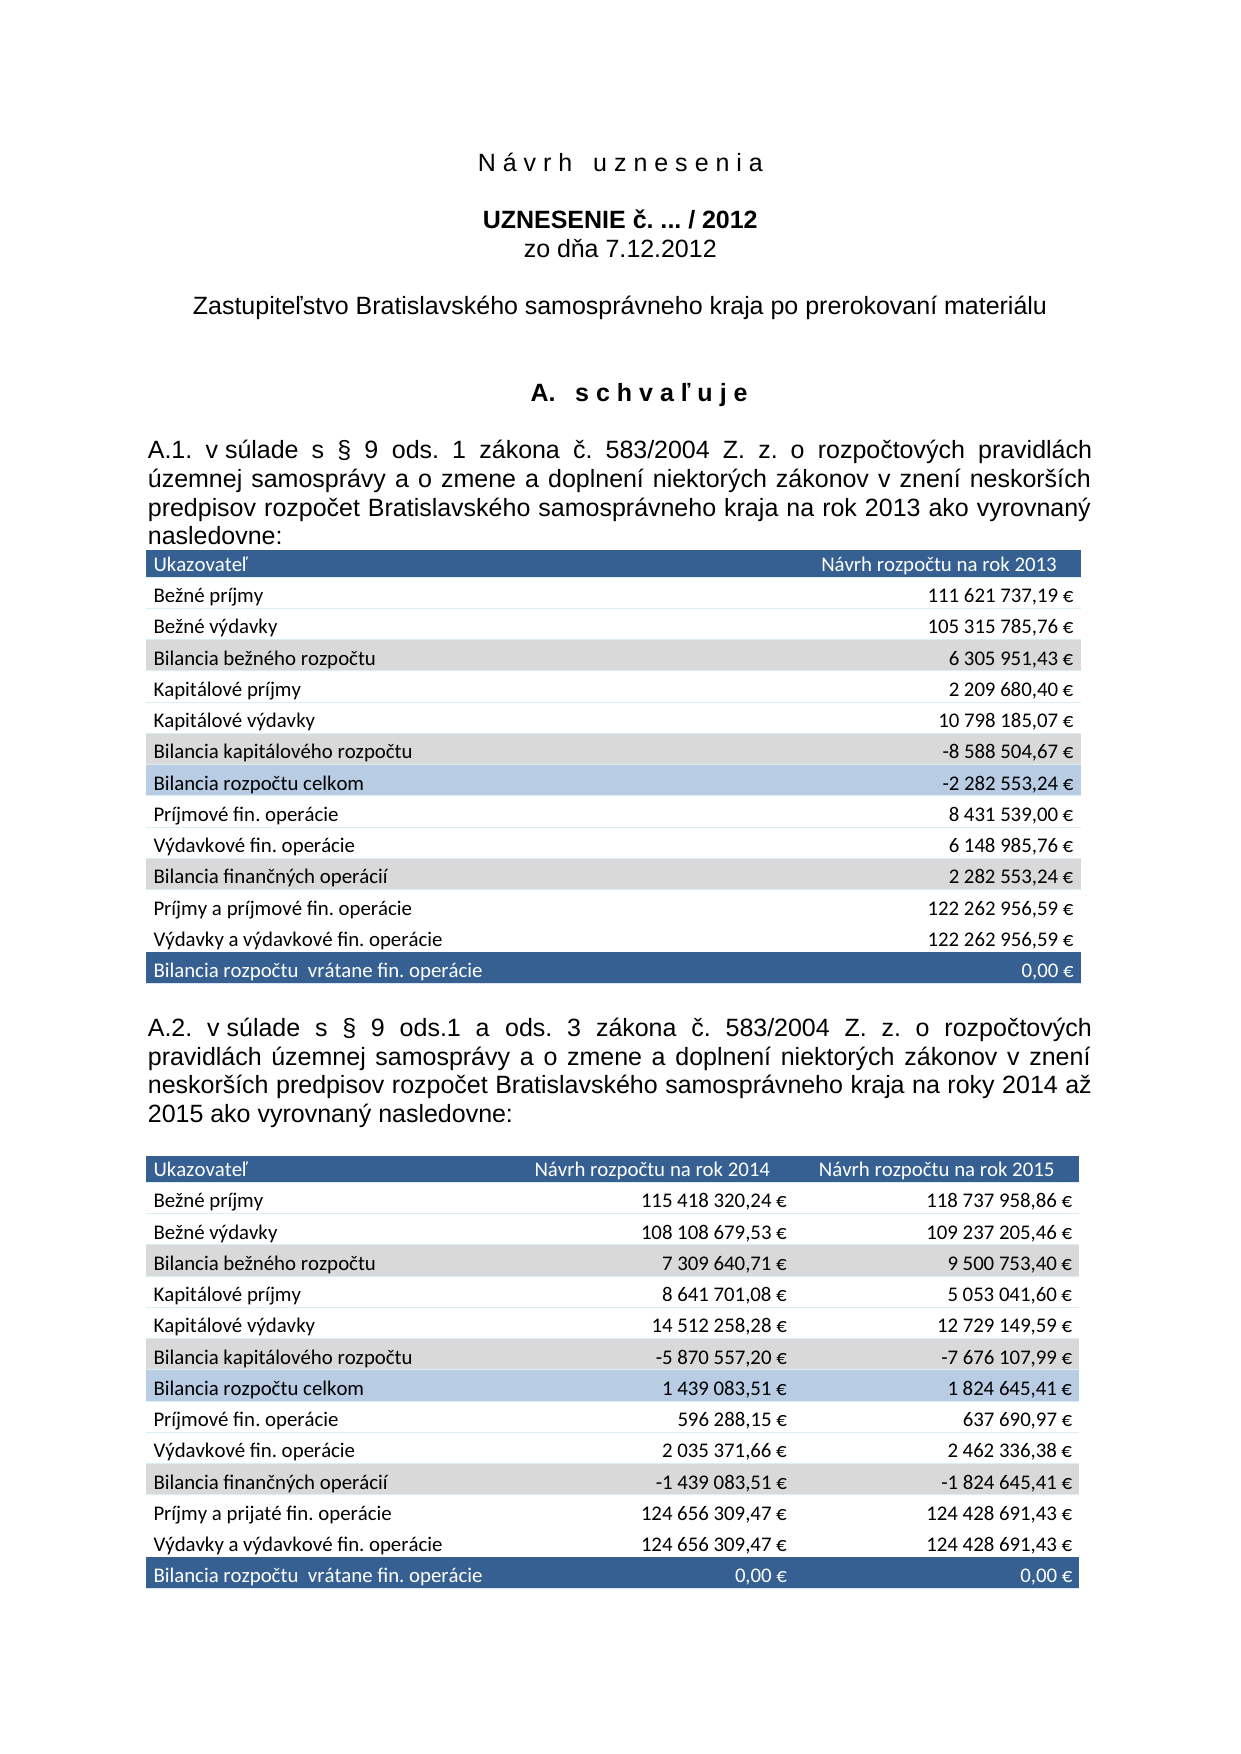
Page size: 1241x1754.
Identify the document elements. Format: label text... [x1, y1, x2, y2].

table_cell 115 418 320,24 € [511, 1183, 794, 1213]
table_cell 2 282 553,24 € [797, 859, 1081, 889]
table_cell Bilancia rozpočtu celkom [146, 1370, 511, 1401]
table_cell 12 729 149,59 € [794, 1308, 1079, 1338]
table_cell Príjmové fin. operácie [146, 796, 797, 827]
text zo dňa 7.12.2012 [148, 234, 1093, 263]
table_cell 6 305 951,43 € [797, 640, 1081, 670]
table_cell Výdavkové fin. operácie [146, 828, 797, 858]
list s c h v a ľ u j e [185, 378, 1093, 406]
table_cell Bilancia rozpočtu celkom [146, 765, 797, 795]
table_cell Bilancia bežného rozpočtu [146, 640, 797, 670]
text UZNESENIE č. ... / 2012 [148, 205, 1093, 234]
table_header Ukazovateľ [146, 1156, 511, 1182]
table_cell Kapitálové výdavky [146, 703, 797, 733]
table_cell Bilancia kapitálového rozpočtu [146, 734, 797, 764]
table_cell 5 053 041,60 € [794, 1277, 1079, 1307]
table_header Návrh rozpočtu na rok 2013 [797, 550, 1081, 577]
table_header Návrh rozpočtu na rok 2015 [794, 1156, 1079, 1182]
table_cell -1 824 645,41 € [794, 1464, 1079, 1494]
table_cell -1 439 083,51 € [511, 1464, 794, 1494]
table_cell Bežné výdavky [146, 609, 797, 639]
table_cell 124 656 309,47 € [511, 1495, 794, 1526]
table_cell Príjmy a prijaté fin. operácie [146, 1495, 511, 1526]
table_cell 105 315 785,76 € [797, 609, 1081, 639]
table_cell -8 588 504,67 € [797, 734, 1081, 764]
table_cell 6 148 985,76 € [797, 828, 1081, 858]
table_cell Príjmové fin. operácie [146, 1402, 511, 1432]
table_cell Bežné výdavky [146, 1214, 511, 1244]
table_cell 2 035 371,66 € [511, 1433, 794, 1463]
table_cell Bilancia bežného rozpočtu [146, 1245, 511, 1276]
table_cell 118 737 958,86 € [794, 1183, 1079, 1213]
table_header Ukazovateľ [146, 550, 797, 577]
table_cell 2 209 680,40 € [797, 671, 1081, 702]
table_cell 122 262 956,59 € [797, 890, 1081, 920]
table_cell 0,00 € [797, 952, 1081, 983]
text A.1. v súlade s § 9 ods. 1 zákona č. 583/2004 Z. z. o rozpočtových pravidlách územnej samosprávy a o zmene a doplnení niektorých zákonov v znení neskorších predpisov rozpočet Bratislavského samosprávneho kraja na rok 2013 ako vyrovnaný nasledovne: [148, 435, 1093, 550]
table_cell -2 282 553,24 € [797, 765, 1081, 795]
text N á v r h u z n e s e n i a [148, 148, 1093, 176]
table_cell 122 262 956,59 € [797, 920, 1081, 952]
table_cell Bilancia rozpočtu vrátane fin. operácie [146, 1557, 511, 1588]
table_cell 124 428 691,43 € [794, 1526, 1079, 1557]
table_cell Výdavky a výdavkové fin. operácie [146, 920, 797, 952]
table_cell Kapitálové výdavky [146, 1308, 511, 1338]
table_cell Kapitálové príjmy [146, 1277, 511, 1307]
table_cell 596 288,15 € [511, 1402, 794, 1432]
table_cell 1 439 083,51 € [511, 1370, 794, 1401]
table_header Návrh rozpočtu na rok 2014 [511, 1156, 794, 1182]
table_cell 108 108 679,53 € [511, 1214, 794, 1244]
table_cell 637 690,97 € [794, 1402, 1079, 1432]
table_cell Bilancia rozpočtu vrátane fin. operácie [146, 952, 797, 983]
table_cell Bilancia finančných operácií [146, 859, 797, 889]
text Zastupiteľstvo Bratislavského samosprávneho kraja po prerokovaní materiálu [148, 291, 1093, 320]
table_cell Bežné príjmy [146, 1183, 511, 1213]
table_cell 109 237 205,46 € [794, 1214, 1079, 1244]
table_cell Bilancia kapitálového rozpočtu [146, 1339, 511, 1369]
table_cell 10 798 185,07 € [797, 703, 1081, 733]
table_cell 0,00 € [511, 1557, 794, 1588]
table_cell Výdavky a výdavkové fin. operácie [146, 1526, 511, 1557]
table_cell -7 676 107,99 € [794, 1339, 1079, 1369]
table_cell 14 512 258,28 € [511, 1308, 794, 1338]
table_cell 0,00 € [794, 1557, 1079, 1588]
table_cell 1 824 645,41 € [794, 1370, 1079, 1401]
table_cell 111 621 737,19 € [797, 578, 1081, 608]
table_cell 8 431 539,00 € [797, 796, 1081, 827]
table_cell 2 462 336,38 € [794, 1433, 1079, 1463]
table_cell 124 428 691,43 € [794, 1495, 1079, 1526]
text A.2. v súlade s § 9 ods.1 a ods. 3 zákona č. 583/2004 Z. z. o rozpočtových pravidlách územnej samosprávy a o zmene a doplnení niektorých zákonov v znení neskorších predpisov rozpočet Bratislavského samosprávneho kraja na roky 2014 až 2015 ako vyrovnaný nasledovne: [148, 1013, 1093, 1128]
table_cell 8 641 701,08 € [511, 1277, 794, 1307]
table_cell -5 870 557,20 € [511, 1339, 794, 1369]
table_cell Príjmy a príjmové fin. operácie [146, 890, 797, 920]
table_cell 7 309 640,71 € [511, 1245, 794, 1276]
table_cell 9 500 753,40 € [794, 1245, 1079, 1276]
table_cell Bilancia finančných operácií [146, 1464, 511, 1494]
table_cell Bežné príjmy [146, 578, 797, 608]
table_cell 124 656 309,47 € [511, 1526, 794, 1557]
table_cell Kapitálové príjmy [146, 671, 797, 702]
table_cell Výdavkové fin. operácie [146, 1433, 511, 1463]
